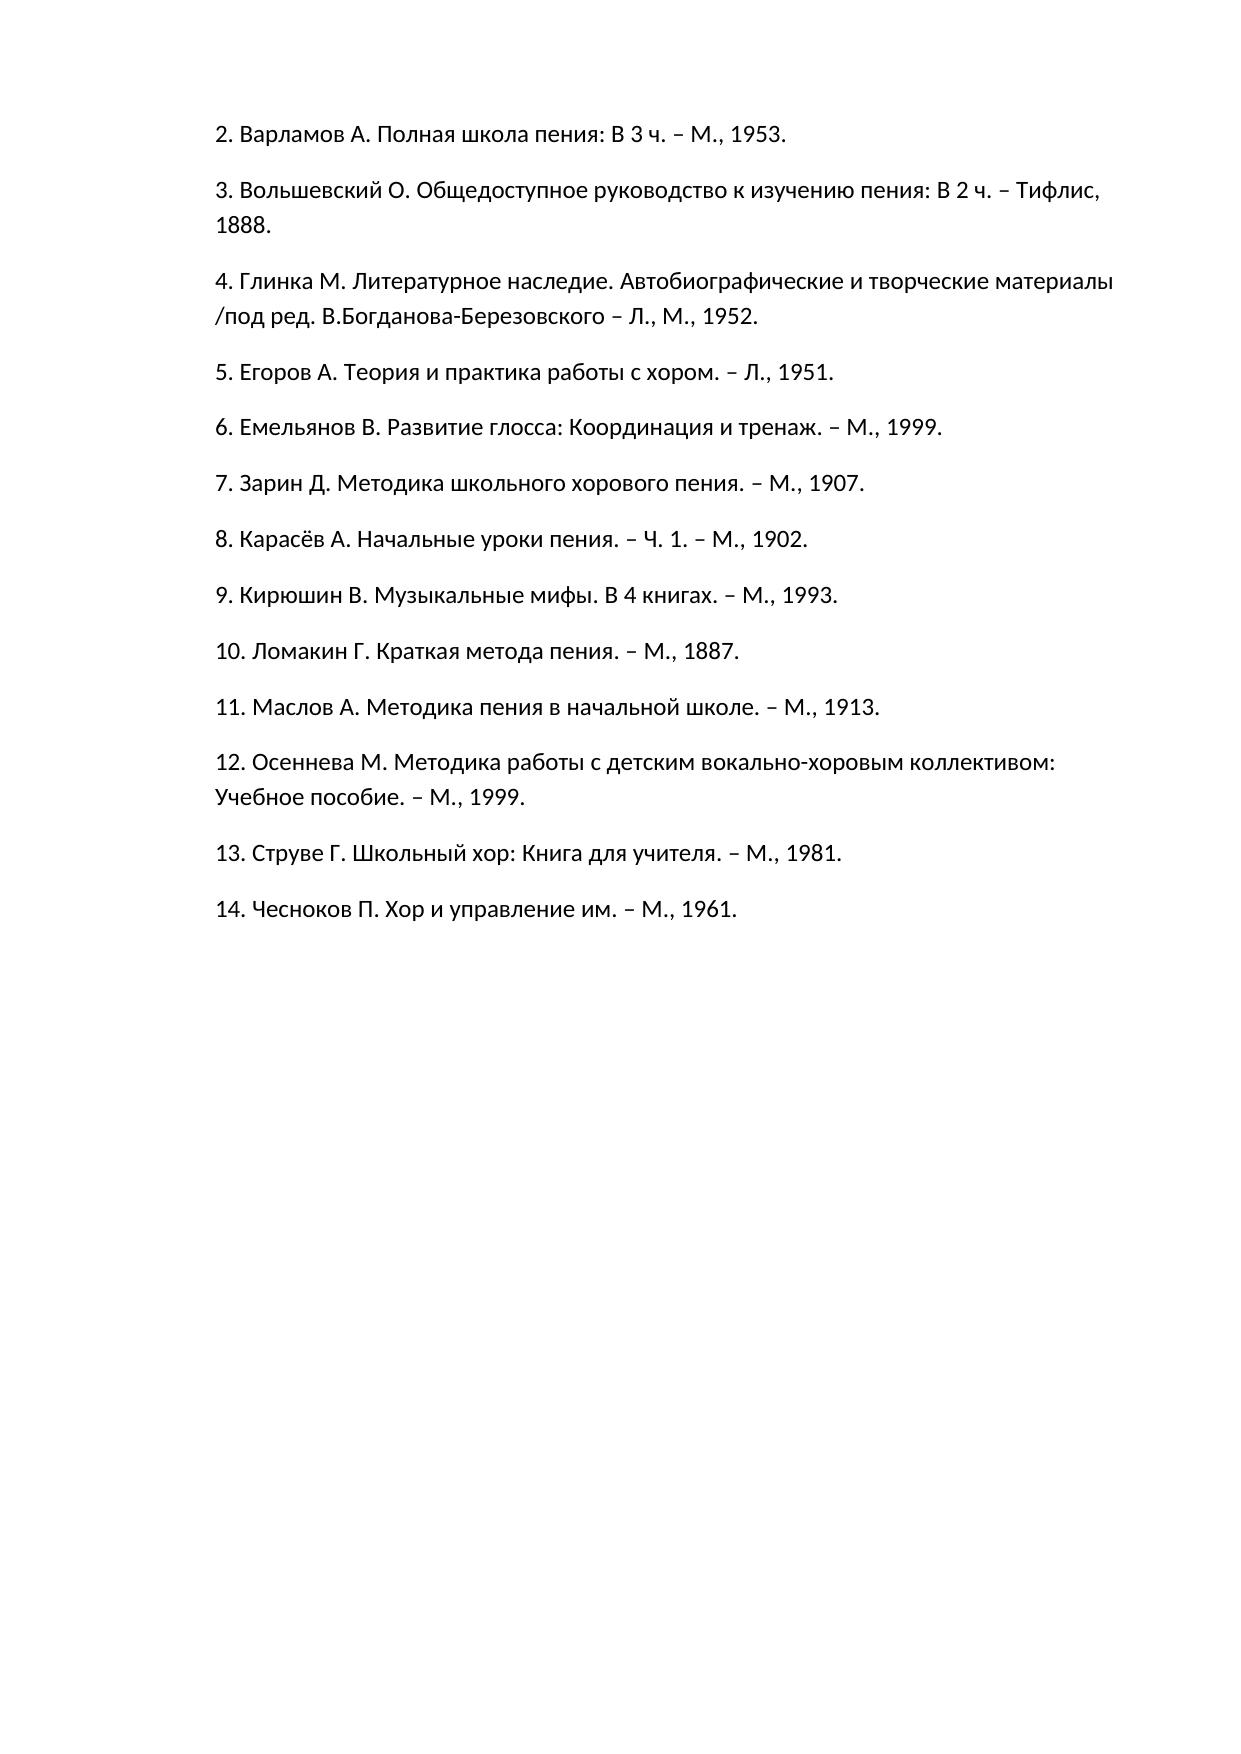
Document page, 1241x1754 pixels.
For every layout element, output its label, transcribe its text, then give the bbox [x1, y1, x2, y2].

text 14. Чесноков П. Хор и управление им. – М., 1961. [215, 893, 1152, 924]
text 11. Маслов А. Методика пения в начальной школе. – М., 1913. [215, 691, 1152, 721]
text 9. Кирюшин В. Музыкальные мифы. В 4 книгах. – М., 1993. [215, 579, 1152, 609]
text 10. Ломакин Г. Краткая метода пения. – М., 1887. [215, 635, 1152, 665]
text 8. Карасёв А. Начальные уроки пения. – Ч. 1. – М., 1902. [215, 523, 1152, 554]
text 7. Зарин Д. Методика школьного хорового пения. – М., 1907. [215, 467, 1152, 498]
text 12. Осеннева М. Методика работы с детским вокально-хоровым коллективом: Учебное пособие. – М., 1999. [215, 746, 1152, 812]
text 2. Варламов А. Полная школа пения: В 3 ч. – М., 1953. [215, 118, 1152, 149]
text 3. Вольшевский О. Общедоступное руководство к изучению пения: В 2 ч. – Тифлис, 1888. [215, 174, 1152, 239]
text 13. Струве Г. Школьный хор: Книга для учителя. – М., 1981. [215, 837, 1152, 868]
text 6. Емельянов В. Развитие глосса: Координация и тренаж. – М., 1999. [215, 411, 1152, 442]
text 5. Егоров А. Теория и практика работы с хором. – Л., 1951. [215, 356, 1152, 386]
text 4. Глинка М. Литературное наследие. Автобиографические и творческие материалы /под ред. В.Богданова-Березовского – Л., М., 1952. [215, 265, 1152, 330]
